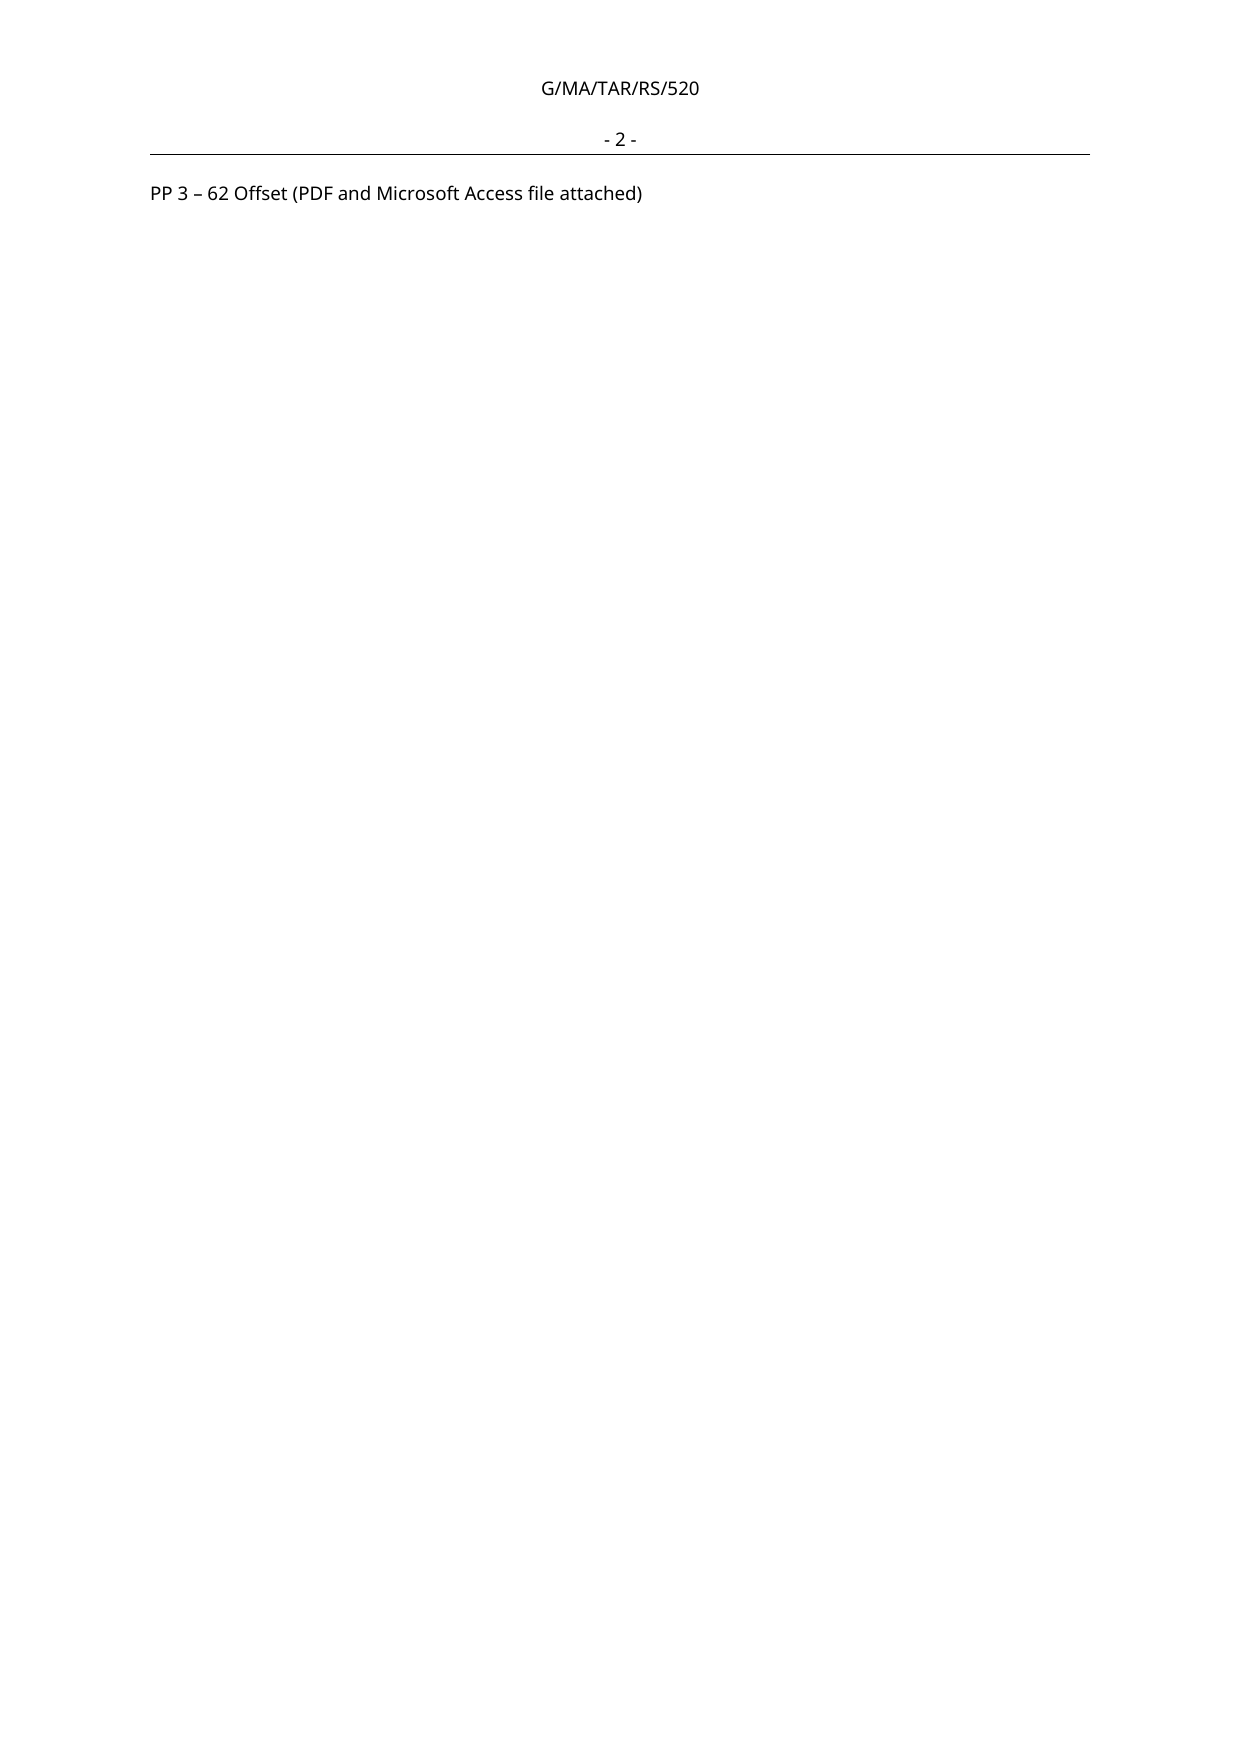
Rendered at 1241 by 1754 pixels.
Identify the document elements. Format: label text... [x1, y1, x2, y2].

text PP 3 – 62 Offset (PDF and Microsoft Access file attached) [150, 180, 1090, 206]
